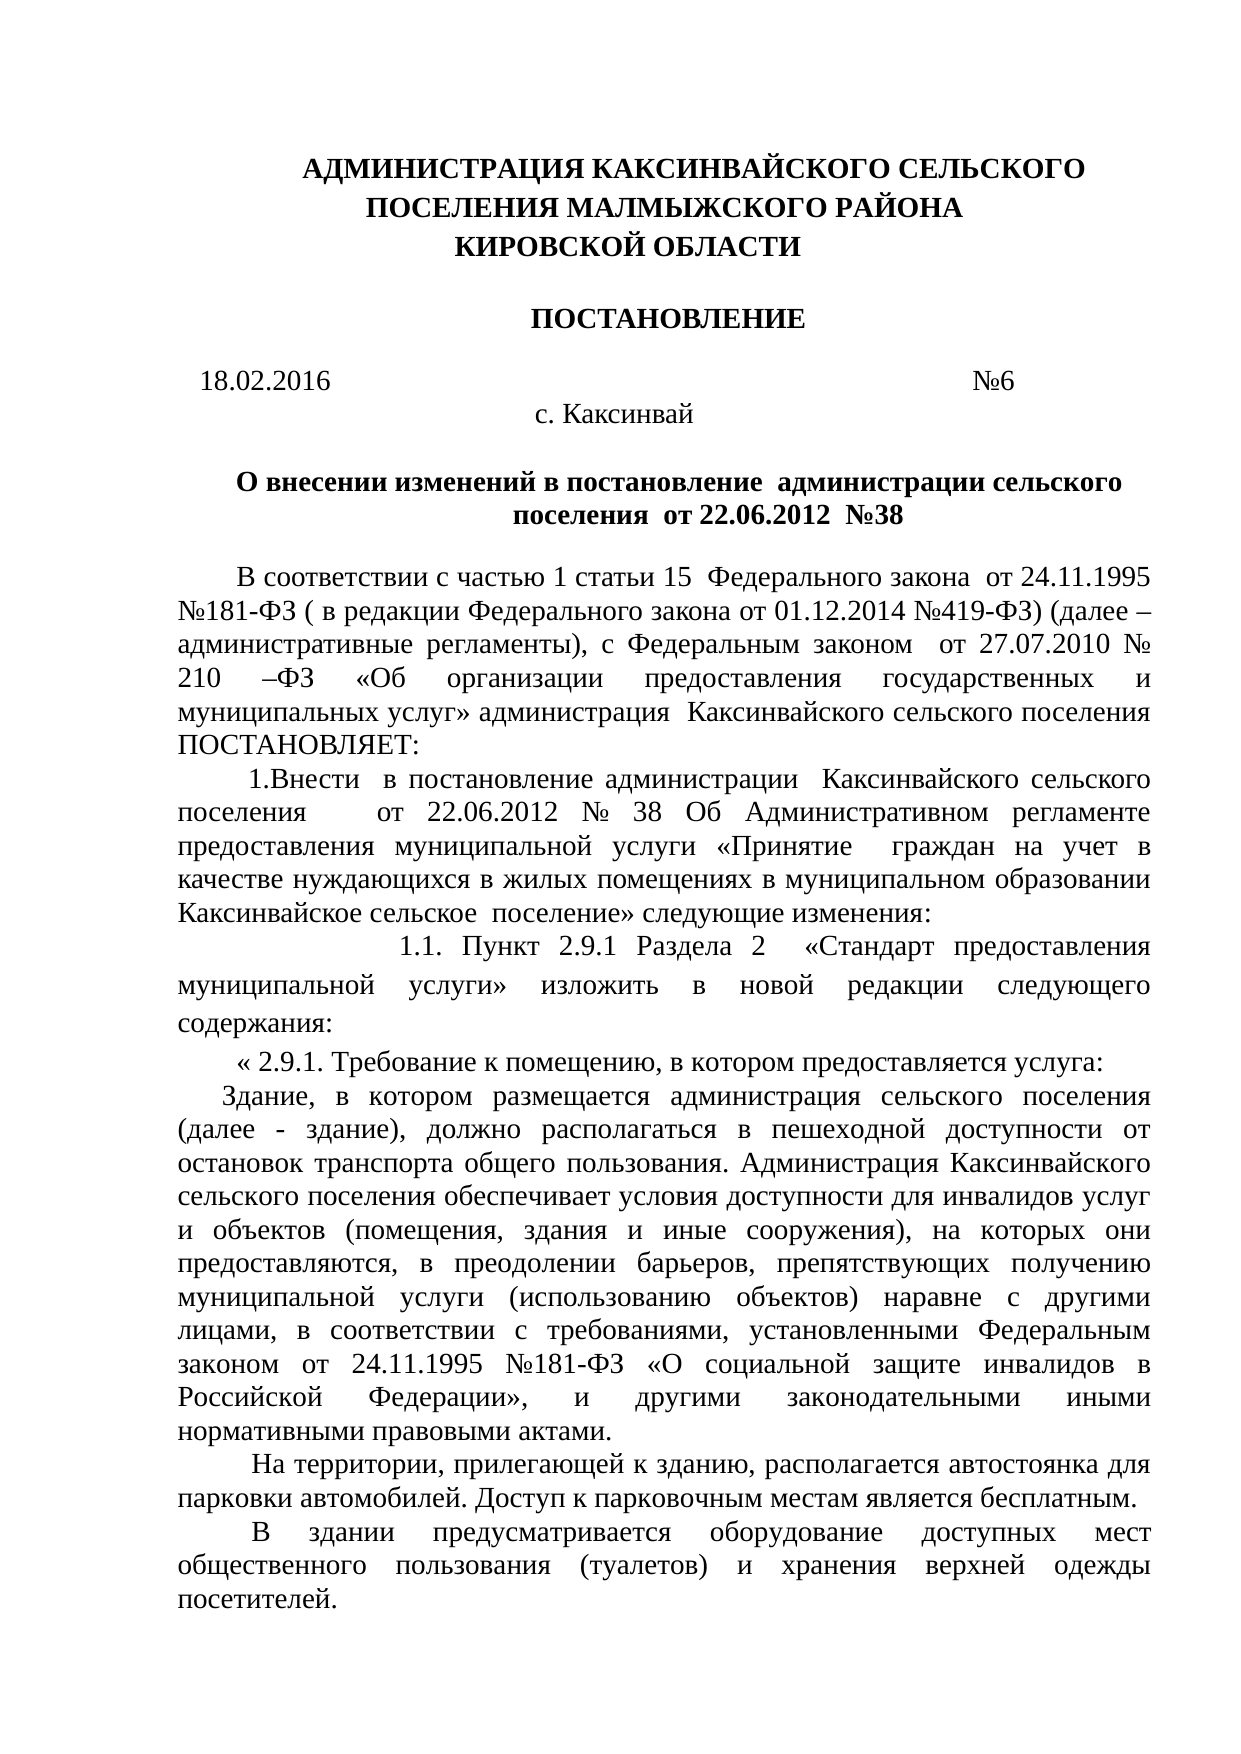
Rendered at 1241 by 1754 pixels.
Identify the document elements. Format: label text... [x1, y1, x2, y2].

text 18.02.2016 №6 [177, 363, 1152, 397]
text 1.1. Пункт 2.9.1 Раздела 2 «Стандарт предоставления муниципальной услуги» изложить в новой редакции следующего содержания: [177, 928, 1152, 1039]
text поселения от 22.06.2012 №38 [177, 497, 1152, 531]
text АДМИНИСТРАЦИЯ КАКСИНВАЙСКОГО СЕЛЬСКОГО ПОСЕЛЕНИЯ МАЛМЫЖСКОГО РАЙОНА [177, 152, 1152, 224]
text В здании предусматривается оборудование доступных мест общественного пользования (туалетов) и хранения верхней одежды посетителей. [177, 1514, 1152, 1614]
text Здание, в котором размещается администрация сельского поселения (далее - здание), должно располагаться в пешеходной доступности от остановок транспорта общего пользования. Администрация Каксинвайского сельского поселения обеспечивает условия доступности для инвалидов услуг и объектов (помещения, здания и иные сооружения), на которых они предоставляются, в преодолении барьеров, препятствующих получению муниципальной услуги (использованию объектов) наравне с другими лицами, в соответствии с требованиями, установленными Федеральным законом от 24.11.1995 №181-ФЗ «О социальной защите инвалидов в Российской Федерации», и другими законодательными иными нормативными правовыми актами. [177, 1078, 1152, 1447]
text с. Каксинвай [177, 397, 1152, 430]
text О внесении изменений в постановление администрации сельского [177, 464, 1152, 497]
text В соответствии с частью 1 статьи 15 Федерального закона от 24.11.1995 №181-ФЗ ( в редакции Федерального закона от 01.12.2014 №419-ФЗ) (далее –административные регламенты), с Федеральным законом от 27.07.2010 № 210 –ФЗ «Об организации предоставления государственных и муниципальных услуг» администрация Каксинвайского сельского поселения ПОСТАНОВЛЯЕТ: [177, 559, 1152, 761]
text КИРОВСКОЙ ОБЛАСТИ [177, 229, 1152, 262]
text На территории, прилегающей к зданию, располагается автостоянка для парковки автомобилей. Доступ к парковочным местам является бесплатным. [177, 1447, 1152, 1514]
text 1.Внести в постановление администрации Каксинвайского сельского поселения от 22.06.2012 № 38 Об Административном регламенте предоставления муниципальной услуги «Принятие граждан на учет в качестве нуждающихся в жилых помещениях в муниципальном образовании Каксинвайское сельское поселение» следующие изменения: [177, 761, 1152, 928]
text « 2.9.1. Требование к помещению, в котором предоставляется услуга: [177, 1044, 1152, 1078]
text ПОСТАНОВЛЕНИЕ [177, 301, 1152, 334]
